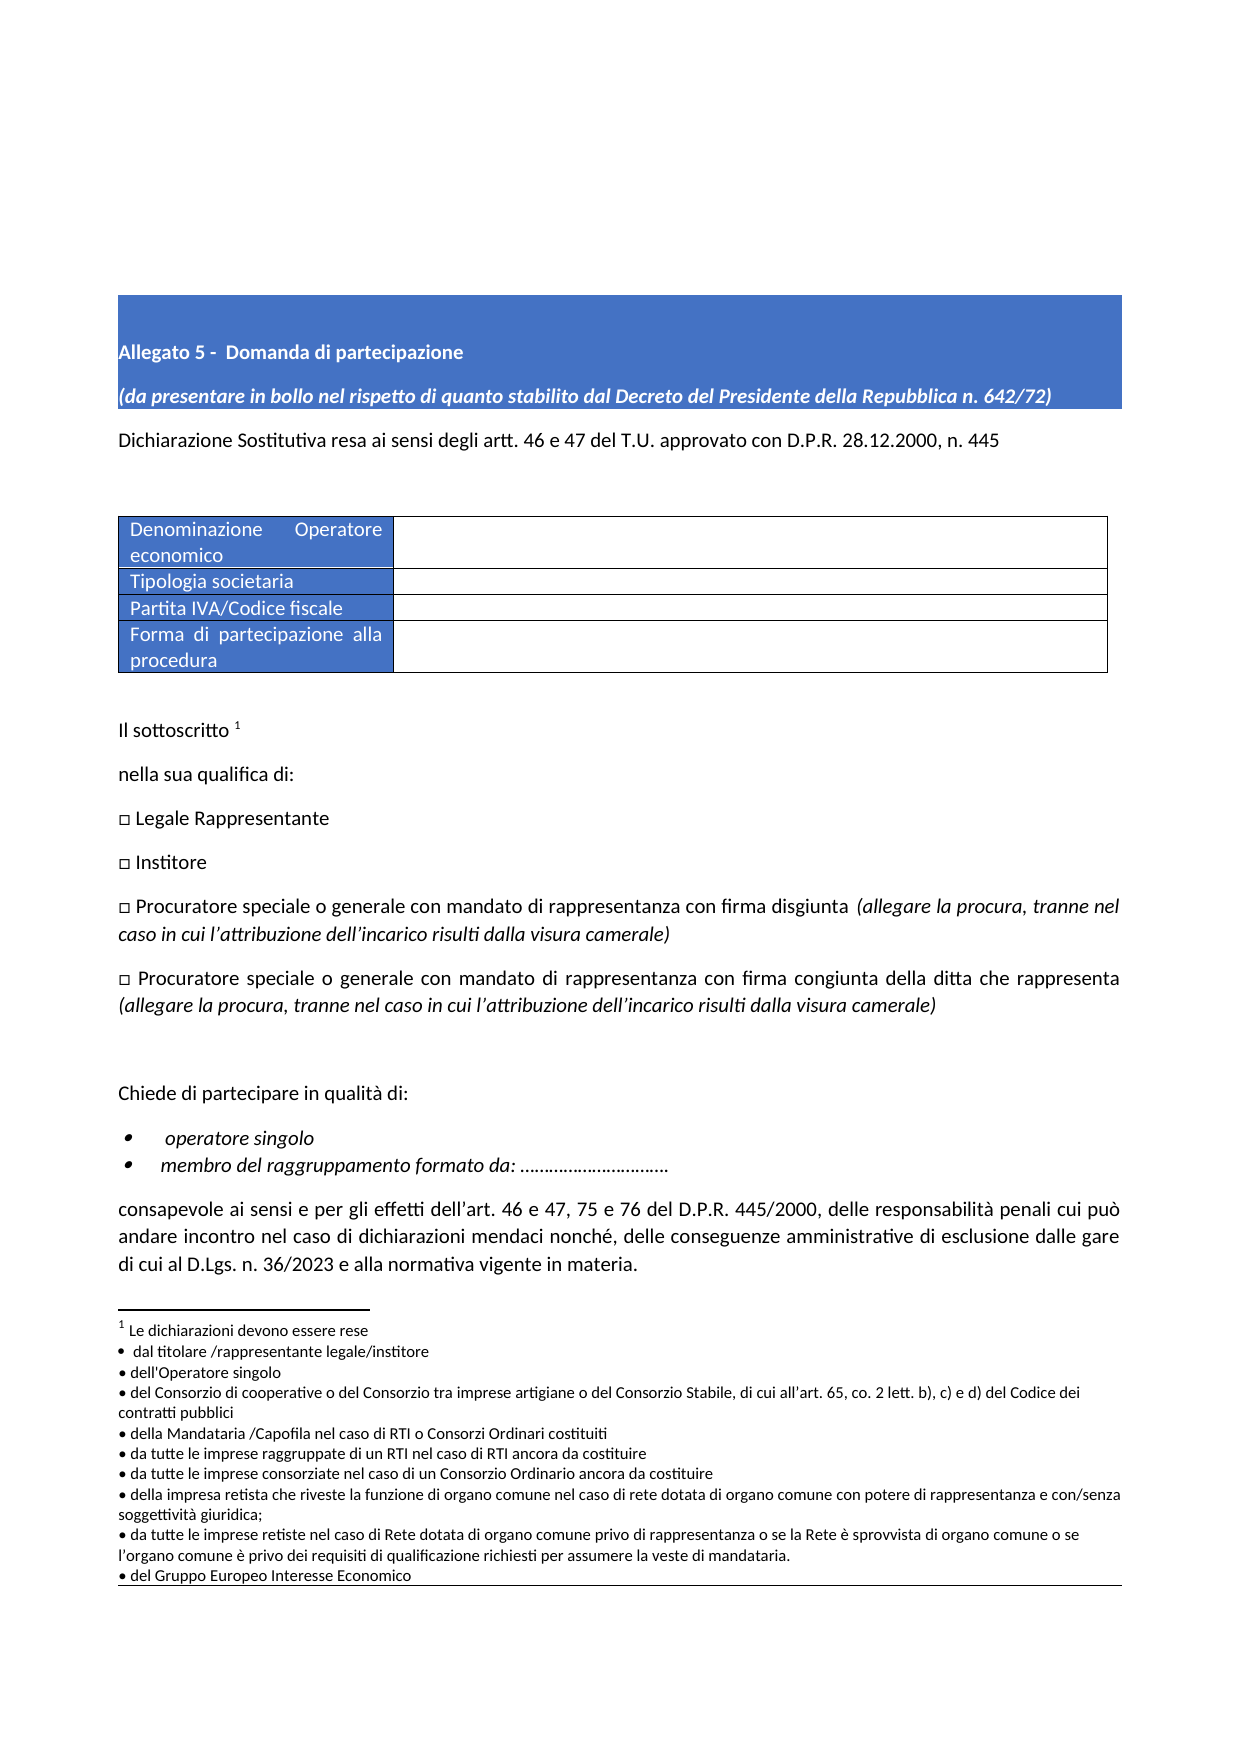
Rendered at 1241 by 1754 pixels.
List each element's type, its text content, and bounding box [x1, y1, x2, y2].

text □ Procuratore speciale o generale con mandato di rappresentanza con firma disgiunta (allegare la procura, tranne nel caso in cui l’attribuzione dell’incarico risulti dalla visura camerale) [118, 894, 1122, 946]
table_cell Partita IVA/Codice fiscale [119, 595, 393, 620]
table_cell [394, 595, 1107, 620]
text □ Legale Rappresentante [118, 806, 1122, 831]
text Il sottoscritto [118, 717, 1122, 743]
text Chiede di partecipare in qualità di: [118, 1081, 1122, 1106]
text nella sua qualifica di: [118, 761, 1122, 787]
list membro del raggruppamento formato da: …………………………. [123, 1152, 1122, 1177]
text Allegato 5 - Domanda di partecipazione [118, 339, 1122, 365]
table_header [394, 517, 1107, 567]
text Dichiarazione Sostitutiva resa ai sensi degli artt. 46 e 47 del T.U. approvato con D.P.R. 28.12.2000, n. 445 [118, 427, 1122, 453]
text consapevole ai sensi e per gli effetti dell’art. 46 e 47, 75 e 76 del D.P.R. 445/2000, delle responsabilità penali cui può andare incontro nel caso di dichiarazioni mendaci nonché, delle conseguenze amministrative di esclusione dalle gare di cui al D.Lgs. n. 36/2023 e alla normativa vigente in materia. [118, 1196, 1122, 1276]
text (da presentare in bollo nel rispetto di quanto stabilito dal Decreto del Presidente della Repubblica n. 642/72) [118, 383, 1122, 409]
text □ Institore [118, 849, 1122, 875]
list operatore singolo [123, 1125, 1122, 1150]
table_cell [394, 569, 1107, 594]
table_cell [394, 621, 1107, 672]
table_cell Forma di partecipazione alla procedura [119, 621, 393, 672]
table_cell Tipologia societaria [119, 569, 393, 594]
table_header Denominazione Operatore economico [119, 517, 393, 567]
text □ Procuratore speciale o generale con mandato di rappresentanza con firma congiunta della ditta che rappresenta (allegare la procura, tranne nel caso in cui l’attribuzione dell’incarico risulti dalla visura camerale) [118, 965, 1122, 1018]
